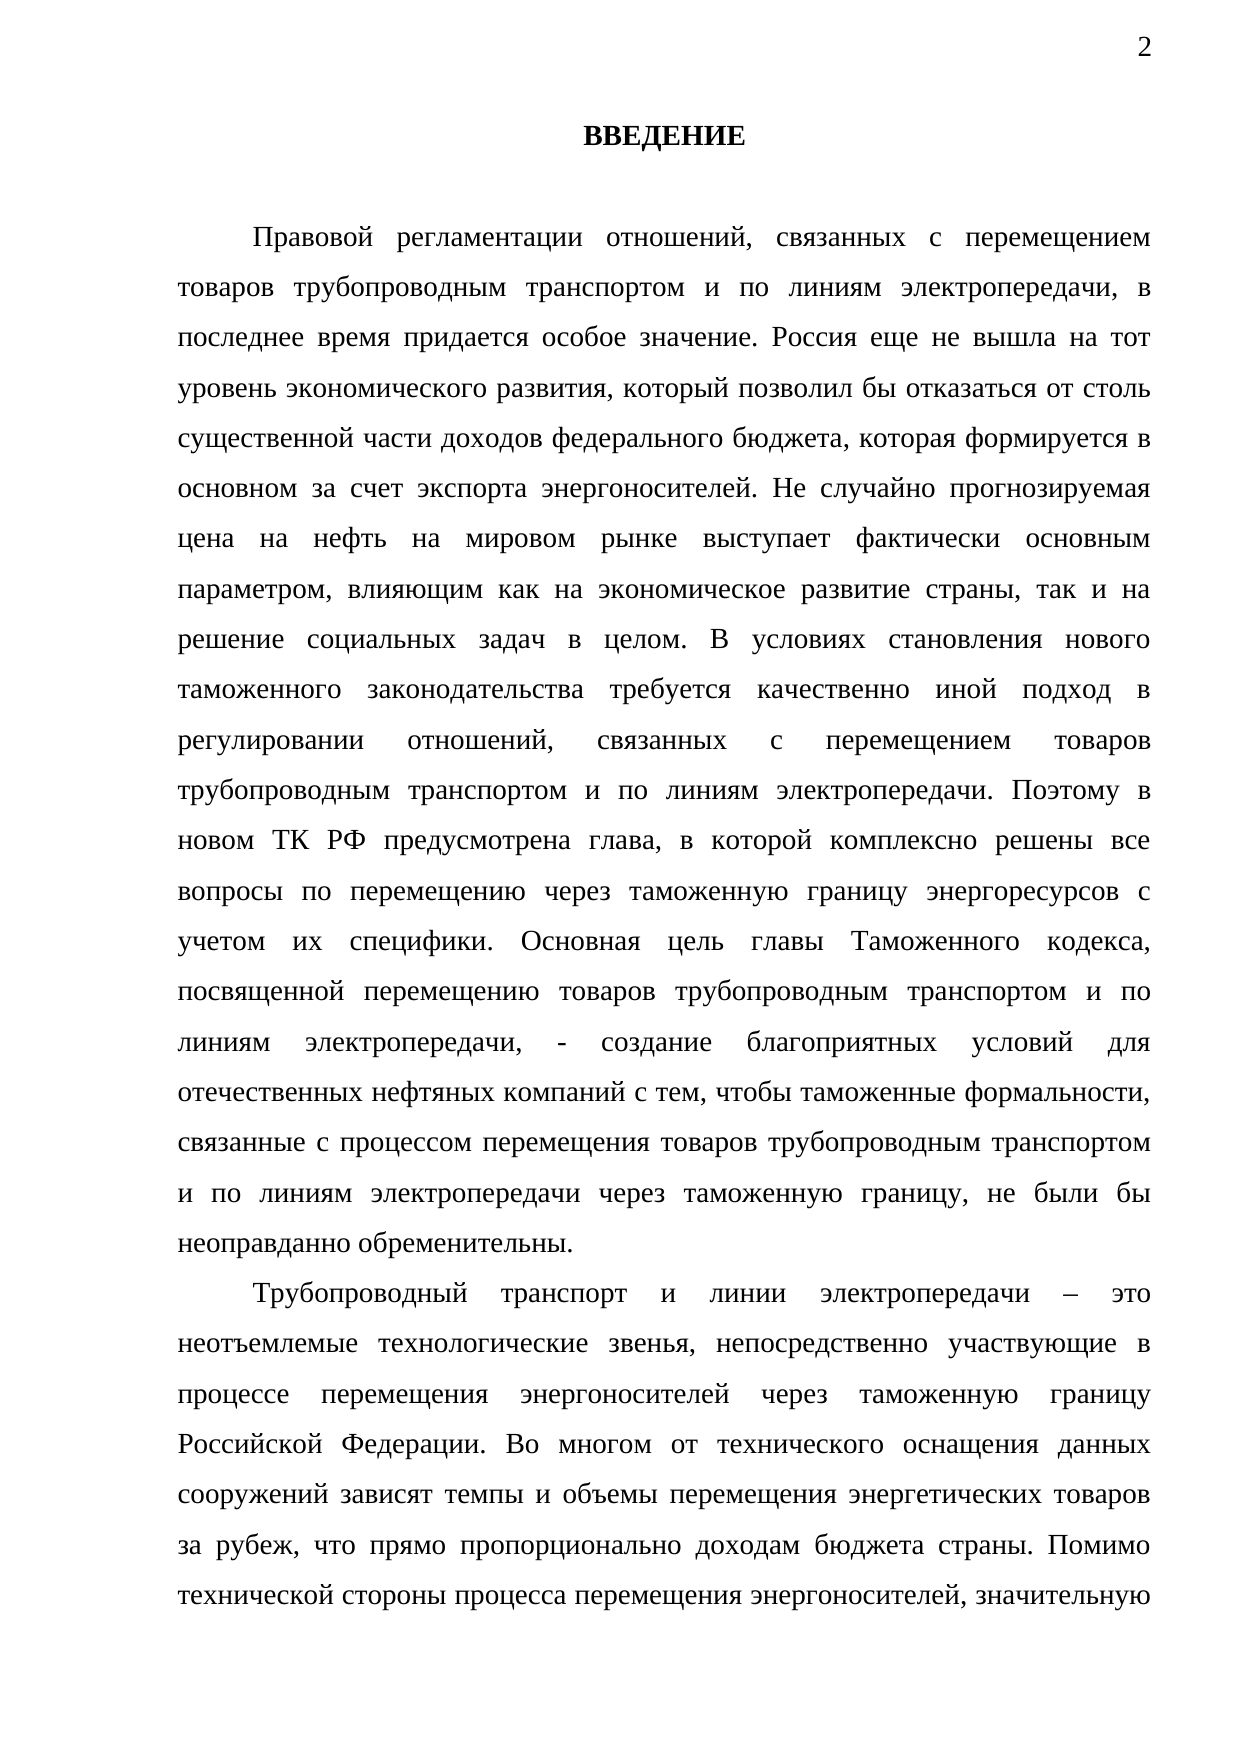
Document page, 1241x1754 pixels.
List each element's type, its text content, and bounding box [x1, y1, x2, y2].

text Правовой регламентации отношений, связанных с перемещением товаров трубопроводным транспортом и по линиям электропередачи, в последнее время придается особое значение. Россия еще не вышла на тот уровень экономического развития, который позволил бы отказаться от столь существенной части доходов федерального бюджета, которая формируется в основном за счет экспорта энергоносителей. Не случайно прогнозируемая цена на нефть на мировом рынке выступает фактически основным параметром, влияющим как на экономическое развитие страны, так и на решение социальных задач в целом. В условиях становления нового таможенного законодательства требуется качественно иной подход в регулировании отношений, связанных с перемещением товаров трубопроводным транспортом и по линиям электропередачи. Поэтому в новом ТК РФ предусмотрена глава, в которой комплексно решены все вопросы по перемещению через таможенную границу энергоресурсов с учетом их специфики. Основная цель главы Таможенного кодекса, посвященной перемещению товаров трубопроводным транспортом и по линиям электропередачи, - создание благоприятных условий для отечественных нефтяных компаний с тем, чтобы таможенные формальности, связанные с процессом перемещения товаров трубопроводным транспортом и по линиям электропередачи через таможенную границу, не были бы неоправданно обременительны. [177, 219, 1152, 1258]
subtitle Введение [177, 118, 1152, 152]
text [177, 1275, 1152, 1611]
